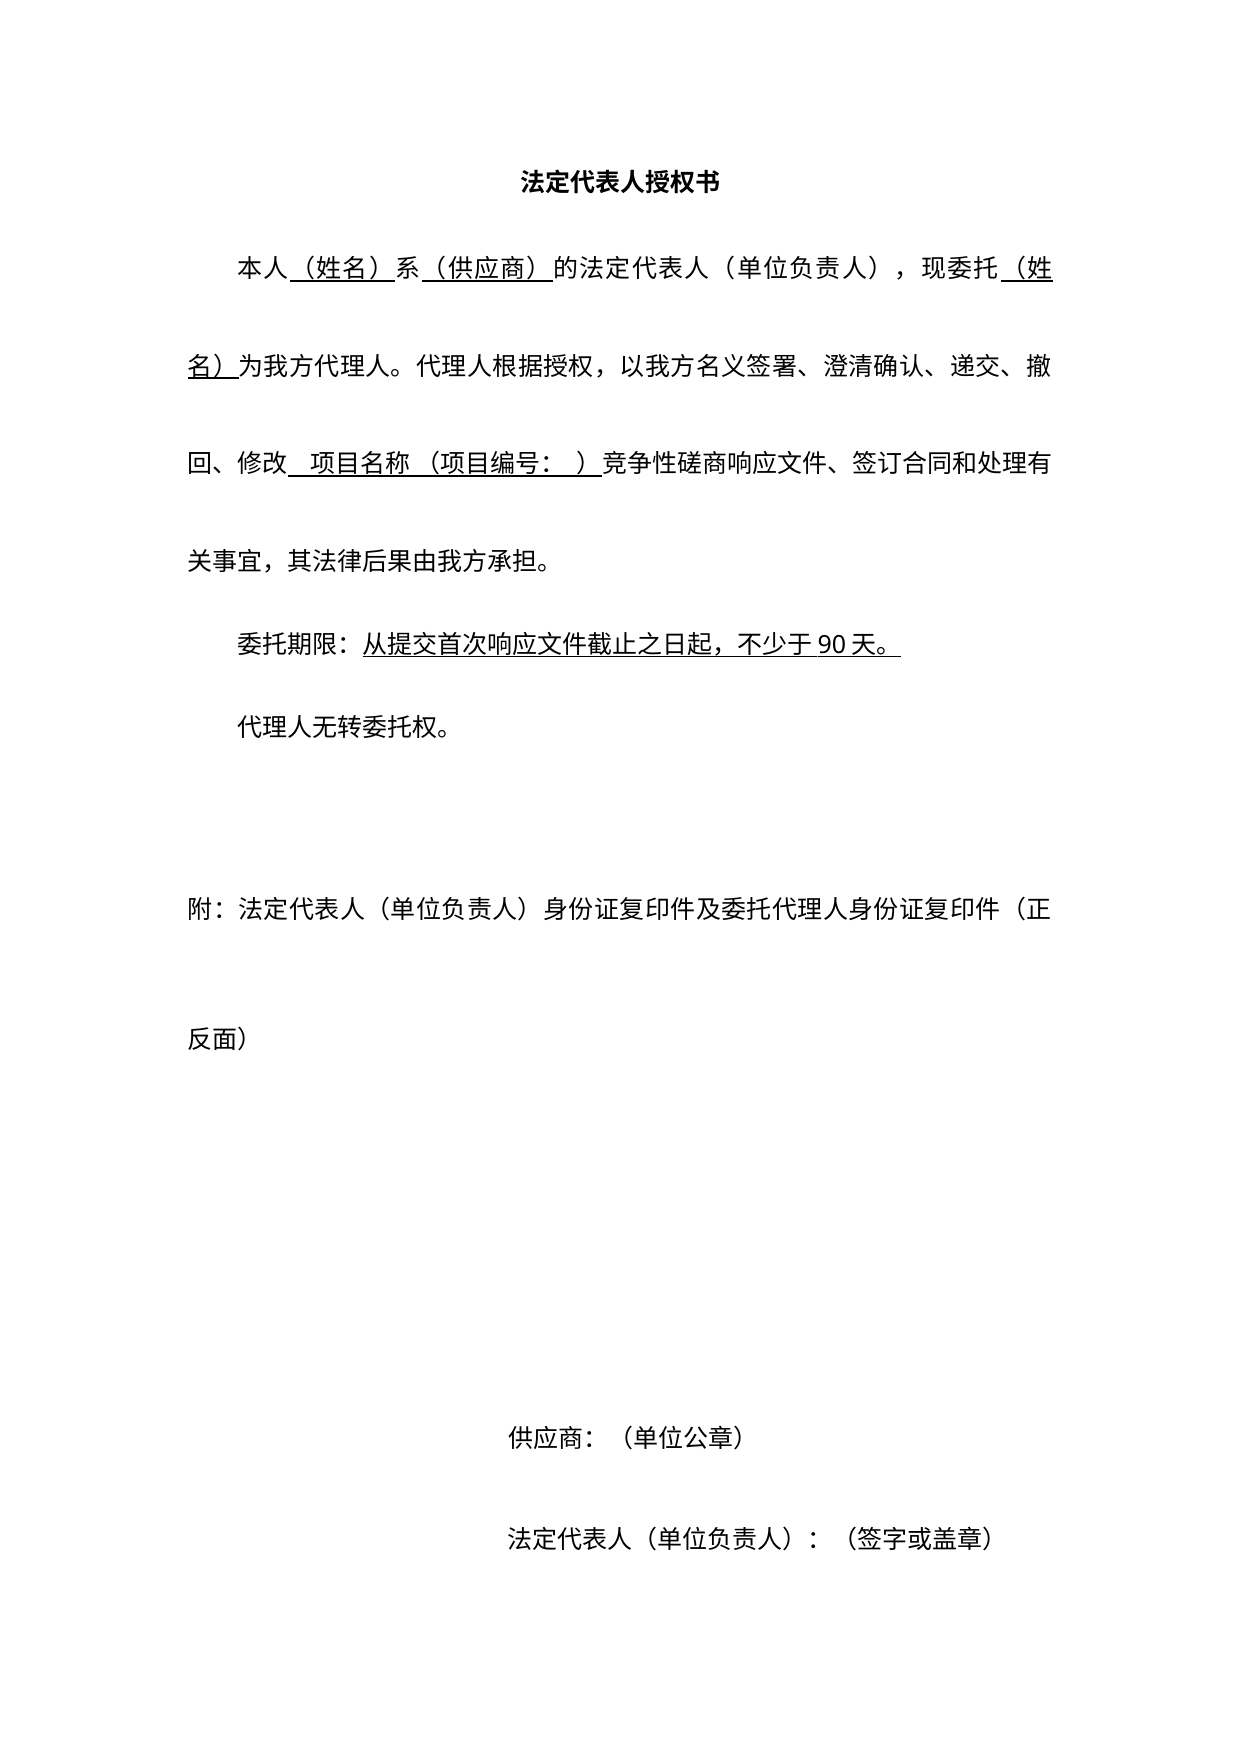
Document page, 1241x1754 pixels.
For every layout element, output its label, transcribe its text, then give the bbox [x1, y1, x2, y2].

text 代理人无转委托权。 [187, 693, 1053, 758]
text 本人（姓名）系（供应商）的法定代表人（单位负责人），现委托（姓名）为我方代理人。代理人根据授权，以我方名义签署、澄清确认、递交、撤回、修改 项目名称 （项目编号： ）竞争性磋商响应文件、签订合同和处理有关事宜，其法律后果由我方承担。 [187, 234, 1053, 592]
text 法定代表人（单位负责人）：（签字或盖章） [187, 1505, 1053, 1570]
text 法定代表人授权书 [187, 162, 1053, 198]
text 供应商：（单位公章） [187, 1404, 1053, 1469]
text 委托期限：从提交首次响应文件截止之日起，不少于90天。 [187, 610, 1053, 675]
text 附：法定代表人（单位负责人）身份证复印件及委托代理人身份证复印件（正反面） [187, 875, 1053, 1070]
